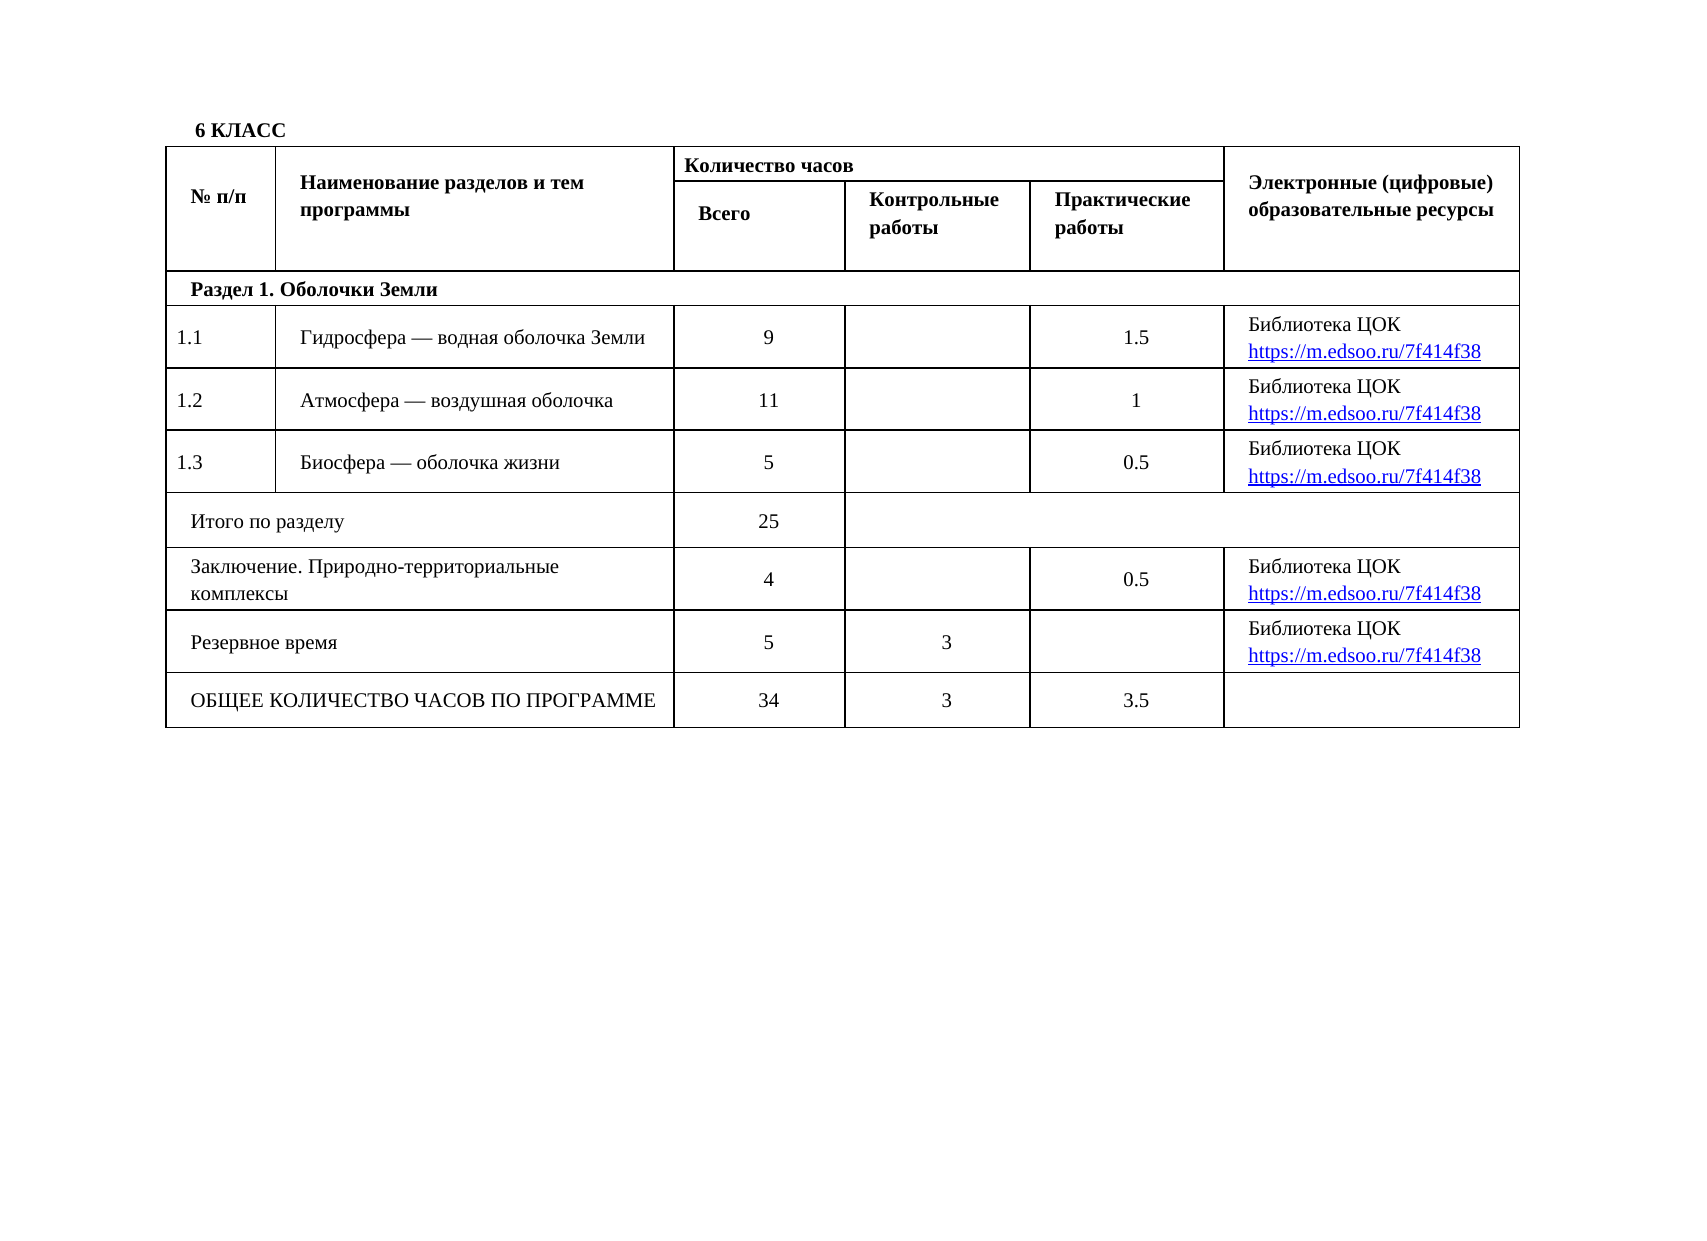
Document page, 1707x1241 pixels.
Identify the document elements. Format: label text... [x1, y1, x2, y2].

table_cell ОБЩЕЕ КОЛИЧЕСТВО ЧАСОВ ПО ПРОГРАММЕ [167, 673, 673, 727]
table_header Электронные (цифровые) образовательные ресурсы [1225, 147, 1519, 270]
table_cell Биосфера — оболочка жизни [276, 431, 673, 492]
table_header № п/п [167, 147, 275, 270]
table_cell [1031, 611, 1223, 671]
table_cell Гидросфера — водная оболочка Земли [276, 306, 673, 367]
table_cell [1225, 673, 1519, 727]
table_cell 1.3 [167, 431, 275, 492]
table_cell [846, 306, 1029, 367]
table_cell 0.5 [1031, 548, 1223, 609]
text 6 КЛАСС [190, 118, 1618, 142]
table_cell Итого по разделу [167, 493, 673, 547]
table_cell 9 [675, 306, 844, 367]
table_cell 1.5 [1031, 306, 1223, 367]
table_cell Резервное время [167, 611, 673, 671]
table_cell [846, 493, 1519, 547]
table_cell Библиотека ЦОК https://m.edsoo.ru/7f414f38 [1225, 369, 1519, 429]
table_cell Библиотека ЦОК https://m.edsoo.ru/7f414f38 [1225, 431, 1519, 492]
table_cell Библиотека ЦОК https://m.edsoo.ru/7f414f38 [1225, 548, 1519, 609]
table_cell Библиотека ЦОК https://m.edsoo.ru/7f414f38 [1225, 611, 1519, 671]
table_cell 5 [675, 431, 844, 492]
table_cell Контрольные работы [846, 182, 1029, 270]
table_cell 1.1 [167, 306, 275, 367]
table_cell 25 [675, 493, 844, 547]
table_cell 3.5 [1031, 673, 1223, 727]
table_cell 34 [675, 673, 844, 727]
table_cell 1.2 [167, 369, 275, 429]
table_cell Практические работы [1031, 182, 1223, 270]
table_header Количество часов [675, 147, 1223, 180]
table_cell Библиотека ЦОК https://m.edsoo.ru/7f414f38 [1225, 306, 1519, 367]
table_cell 4 [675, 548, 844, 609]
table_cell 5 [675, 611, 844, 671]
table_cell 11 [675, 369, 844, 429]
table_cell [846, 369, 1029, 429]
table_cell Всего [675, 182, 844, 270]
table_cell 0.5 [1031, 431, 1223, 492]
table_cell Заключение. Природно-территориальные комплексы [167, 548, 673, 609]
table_header Наименование разделов и тем программы [276, 147, 673, 270]
table_cell 3 [846, 611, 1029, 671]
table_cell Атмосфера — воздушная оболочка [276, 369, 673, 429]
table_cell [846, 548, 1029, 609]
table_cell 3 [846, 673, 1029, 727]
table_cell [846, 431, 1029, 492]
table_cell 1 [1031, 369, 1223, 429]
table_cell Раздел 1. Оболочки Земли [167, 272, 1519, 305]
